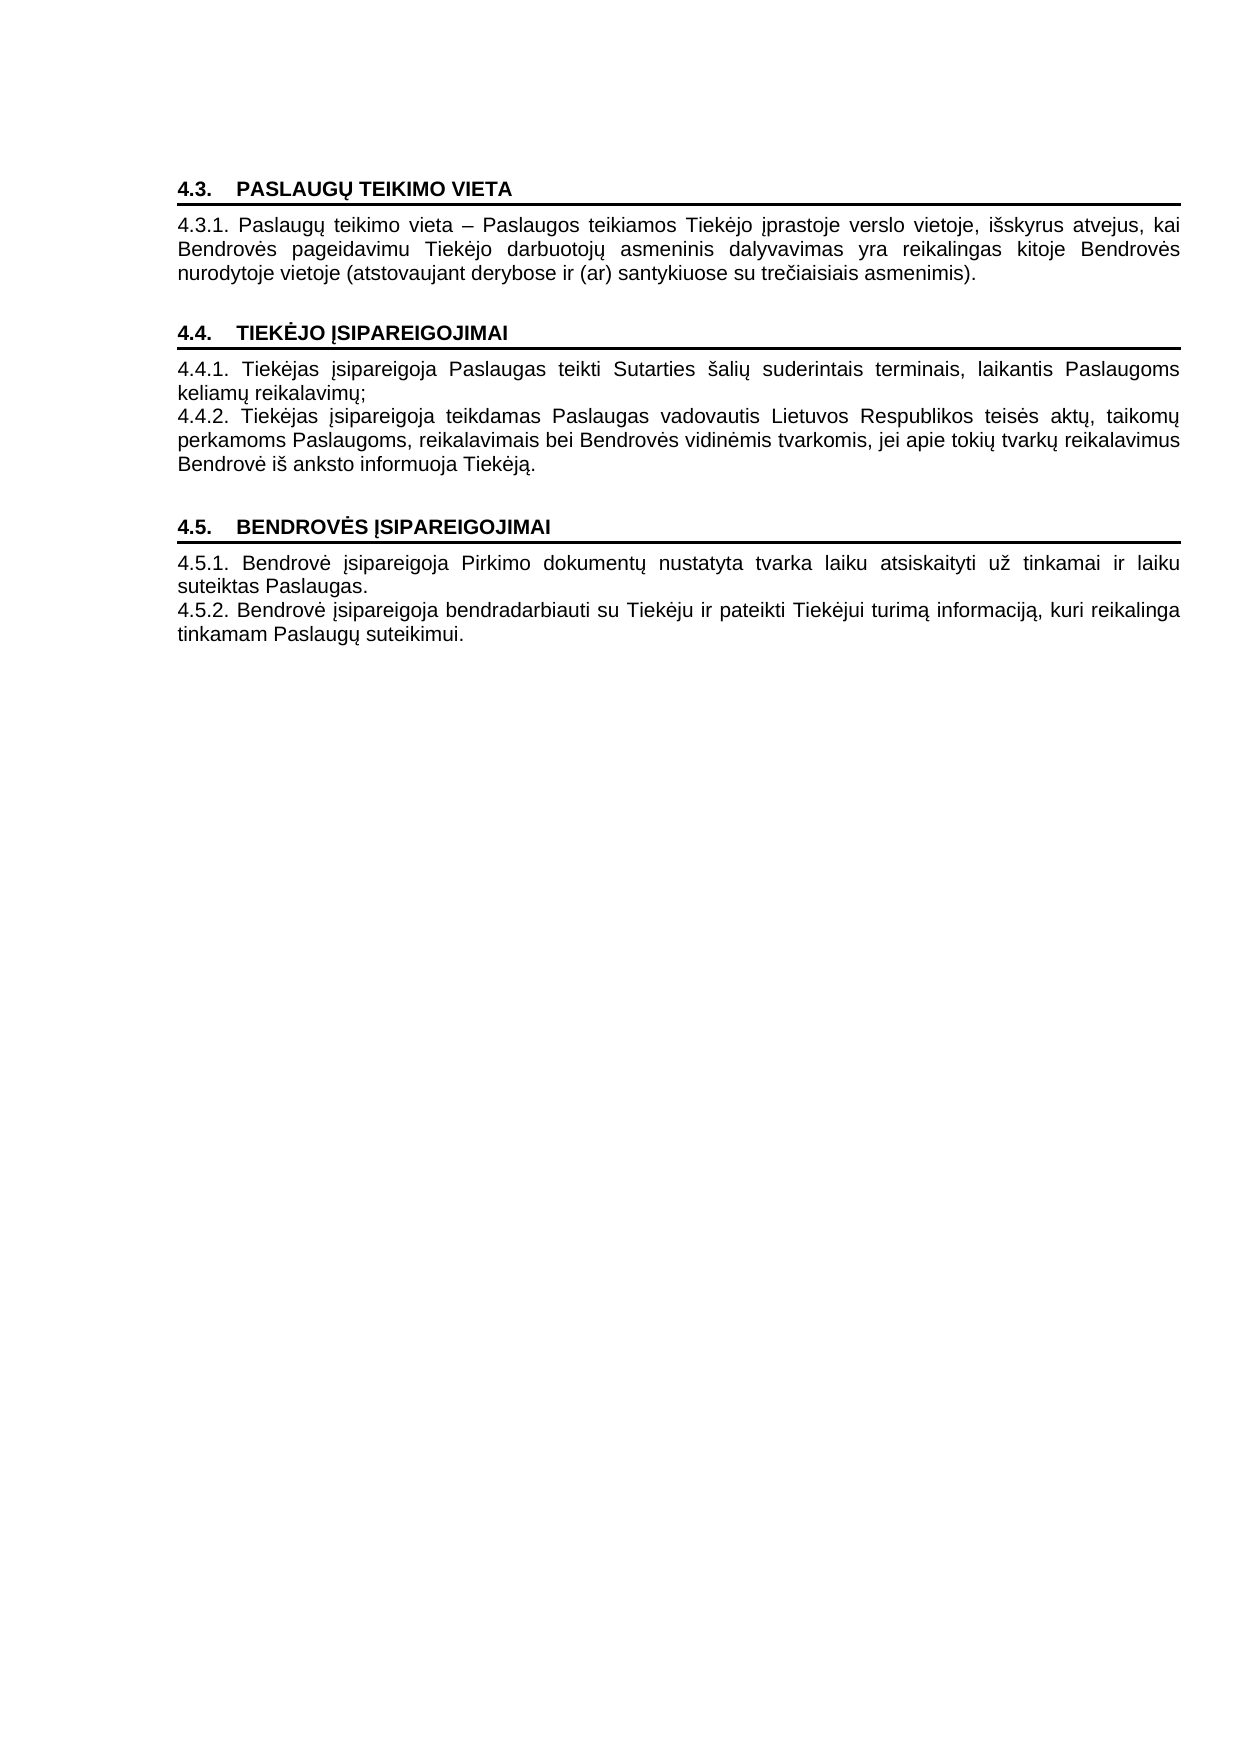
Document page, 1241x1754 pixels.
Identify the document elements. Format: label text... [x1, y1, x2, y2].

list 4.4.1. Tiekėjas įsipareigoja Paslaugas teikti Sutarties šalių suderintais terminais, laikantis Paslaugoms keliamų reikalavimų; [177, 356, 1181, 404]
list 4.5.1. Bendrovė įsipareigoja Pirkimo dokumentų nustatyta tvarka laiku atsiskaityti už tinkamai ir laiku suteiktas Paslaugas. [177, 550, 1181, 598]
list PASLAUGŲ TEIKIMO VIETA [177, 177, 1181, 203]
list 4.3.1. Paslaugų teikimo vieta – Paslaugos teikiamos Tiekėjo įprastoje verslo vietoje, išskyrus atvejus, kai Bendrovės pageidavimu Tiekėjo darbuotojų asmeninis dalyvavimas yra reikalingas kitoje Bendrovės nurodytoje vietoje (atstovaujant derybose ir (ar) santykiuose su trečiaisiais asmenimis). [177, 213, 1181, 284]
list TIEKĖJO ĮSIPAREIGOJIMAI [177, 321, 1181, 347]
list 4.4.2. Tiekėjas įsipareigoja teikdamas Paslaugas vadovautis Lietuvos Respublikos teisės aktų, taikomų perkamoms Paslaugoms, reikalavimais bei Bendrovės vidinėmis tvarkomis, jei apie tokių tvarkų reikalavimus Bendrovė iš anksto informuoja Tiekėją. [177, 404, 1181, 476]
list 4.5.2. Bendrovė įsipareigoja bendradarbiauti su Tiekėju ir pateikti Tiekėjui turimą informaciją, kuri reikalinga tinkamam Paslaugų suteikimui. [177, 598, 1181, 646]
list BENDROVĖS ĮSIPAREIGOJIMAI [177, 515, 1181, 541]
